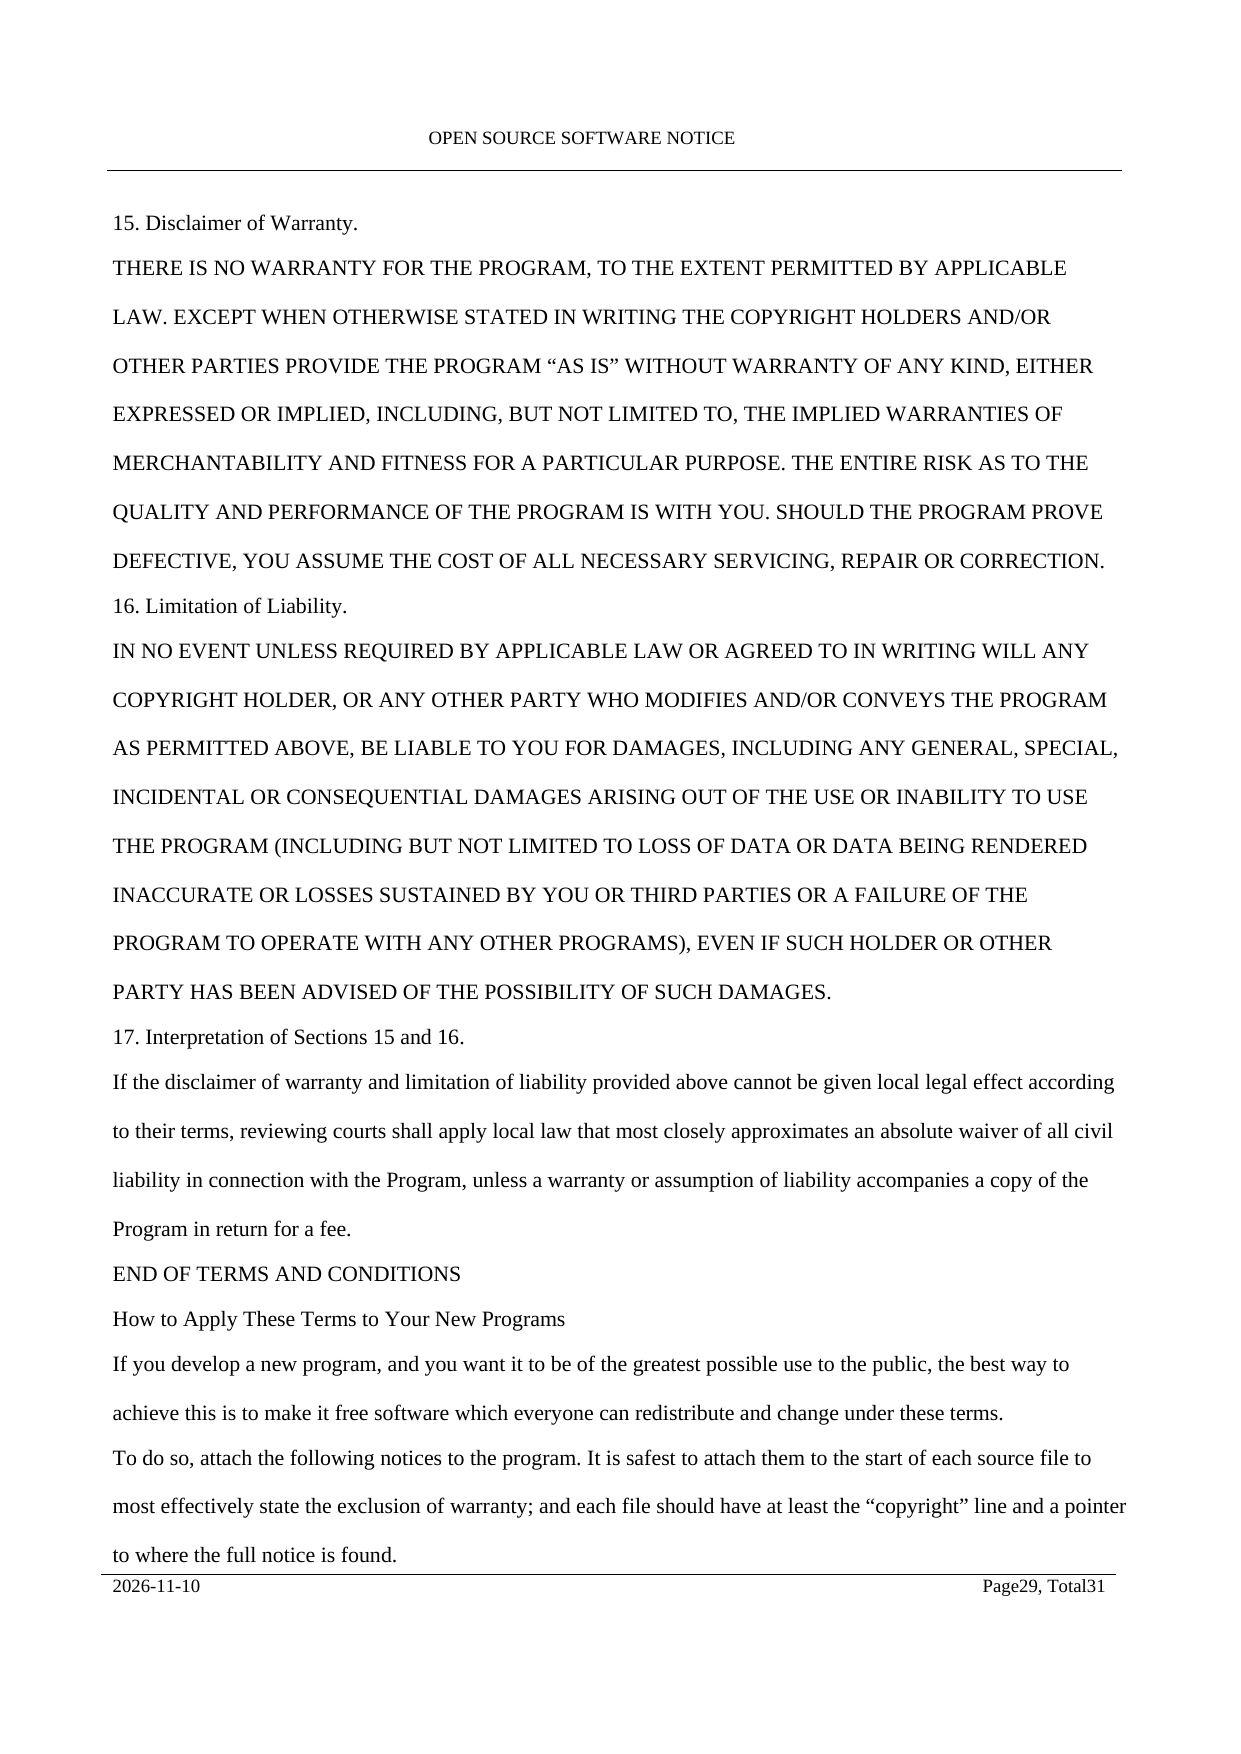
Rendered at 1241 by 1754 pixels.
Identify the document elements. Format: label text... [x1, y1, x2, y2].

text 17. Interpretation of Sections 15 and 16. [112, 1021, 1128, 1053]
text How to Apply These Terms to Your New Programs [112, 1302, 1128, 1334]
text END OF TERMS AND CONDITIONS [112, 1257, 1128, 1289]
text If the disclaimer of warranty and limitation of liability provided above cannot be given local legal effect according to their terms, reviewing courts shall apply local law that most closely approximates an absolute waiver of all civil liability in connection with the Program, unless a warranty or assumption of liability accompanies a copy of the Program in return for a fee. [112, 1066, 1128, 1244]
text 15. Disclaimer of Warranty. [112, 206, 1128, 239]
text 16. Limitation of Liability. [112, 589, 1128, 622]
text If you develop a new program, and you want it to be of the greatest possible use to the public, the best way to achieve this is to make it free software which everyone can redistribute and change under these terms. [112, 1347, 1128, 1428]
text To do so, attach the following notices to the program. It is safest to attach them to the start of each source file to most effectively state the exclusion of warranty; and each file should have at least the “copyright” line and a pointer to where the full notice is found. [112, 1441, 1128, 1571]
text IN NO EVENT UNLESS REQUIRED BY APPLICABLE LAW OR AGREED TO IN WRITING WILL ANY COPYRIGHT HOLDER, OR ANY OTHER PARTY WHO MODIFIES AND/OR CONVEYS THE PROGRAM AS PERMITTED ABOVE, BE LIABLE TO YOU FOR DAMAGES, INCLUDING ANY GENERAL, SPECIAL, INCIDENTAL OR CONSEQUENTIAL DAMAGES ARISING OUT OF THE USE OR INABILITY TO USE THE PROGRAM (INCLUDING BUT NOT LIMITED TO LOSS OF DATA OR DATA BEING RENDERED INACCURATE OR LOSSES SUSTAINED BY YOU OR THIRD PARTIES OR A FAILURE OF THE PROGRAM TO OPERATE WITH ANY OTHER PROGRAMS), EVEN IF SUCH HOLDER OR OTHER PARTY HAS BEEN ADVISED OF THE POSSIBILITY OF SUCH DAMAGES. [112, 634, 1128, 1008]
text THERE IS NO WARRANTY FOR THE PROGRAM, TO THE EXTENT PERMITTED BY APPLICABLE LAW. EXCEPT WHEN OTHERWISE STATED IN WRITING THE COPYRIGHT HOLDERS AND/OR OTHER PARTIES PROVIDE THE PROGRAM “AS IS” WITHOUT WARRANTY OF ANY KIND, EITHER EXPRESSED OR IMPLIED, INCLUDING, BUT NOT LIMITED TO, THE IMPLIED WARRANTIES OF MERCHANTABILITY AND FITNESS FOR A PARTICULAR PURPOSE. THE ENTIRE RISK AS TO THE QUALITY AND PERFORMANCE OF THE PROGRAM IS WITH YOU. SHOULD THE PROGRAM PROVE DEFECTIVE, YOU ASSUME THE COST OF ALL NECESSARY SERVICING, REPAIR OR CORRECTION. [112, 251, 1128, 576]
